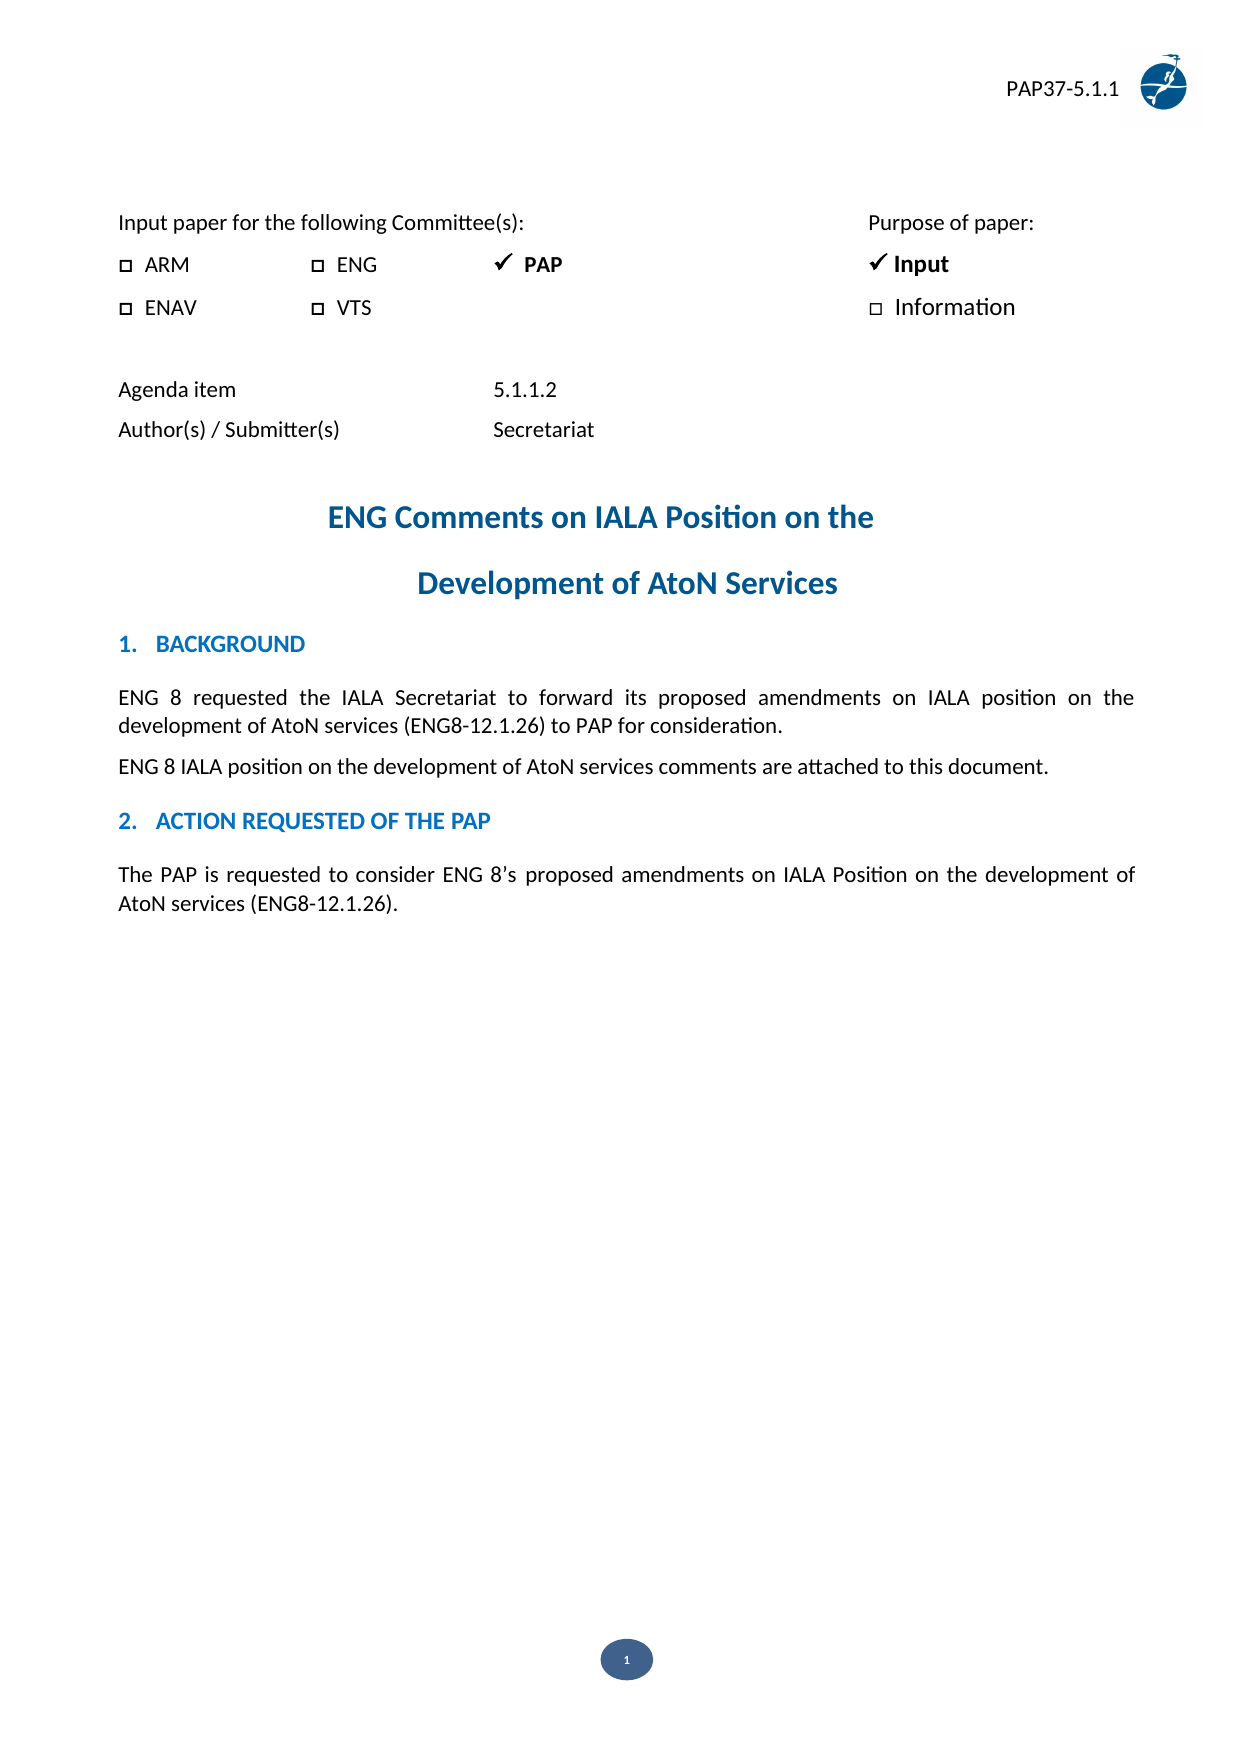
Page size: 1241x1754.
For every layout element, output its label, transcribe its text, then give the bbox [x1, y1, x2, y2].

text □ ARM □ ENG PAP Input [118, 248, 1137, 279]
text Agenda item 5.1.1.2 [118, 375, 1137, 403]
text Author(s) / Submitter(s) Secretariat [118, 416, 1137, 443]
subtitle Background [118, 628, 1137, 658]
text The PAP is requested to consider ENG 8’s proposed amendments on IALA Position on the development of AtoN services (ENG8-12.1.26). [118, 861, 1137, 917]
text ENG 8 IALA position on the development of AtoN services comments are attached to this document. [118, 752, 1137, 780]
text ENG 8 requested the IALA Secretariat to forward its proposed amendments on IALA position on the development of AtoN services (ENG8-12.1.26) to PAP for consideration. [118, 683, 1137, 739]
subtitle Action requested of the PAP [118, 805, 1137, 836]
text □ ENAV □ VTS □ Information [118, 291, 1137, 322]
picture [1118, 46, 1207, 134]
title Development of AtoN Services [118, 562, 1137, 603]
text Input paper for the following Committee(s): Purpose of paper: [118, 208, 1137, 236]
title ENG Comments on IALA Position on the [118, 497, 1137, 537]
